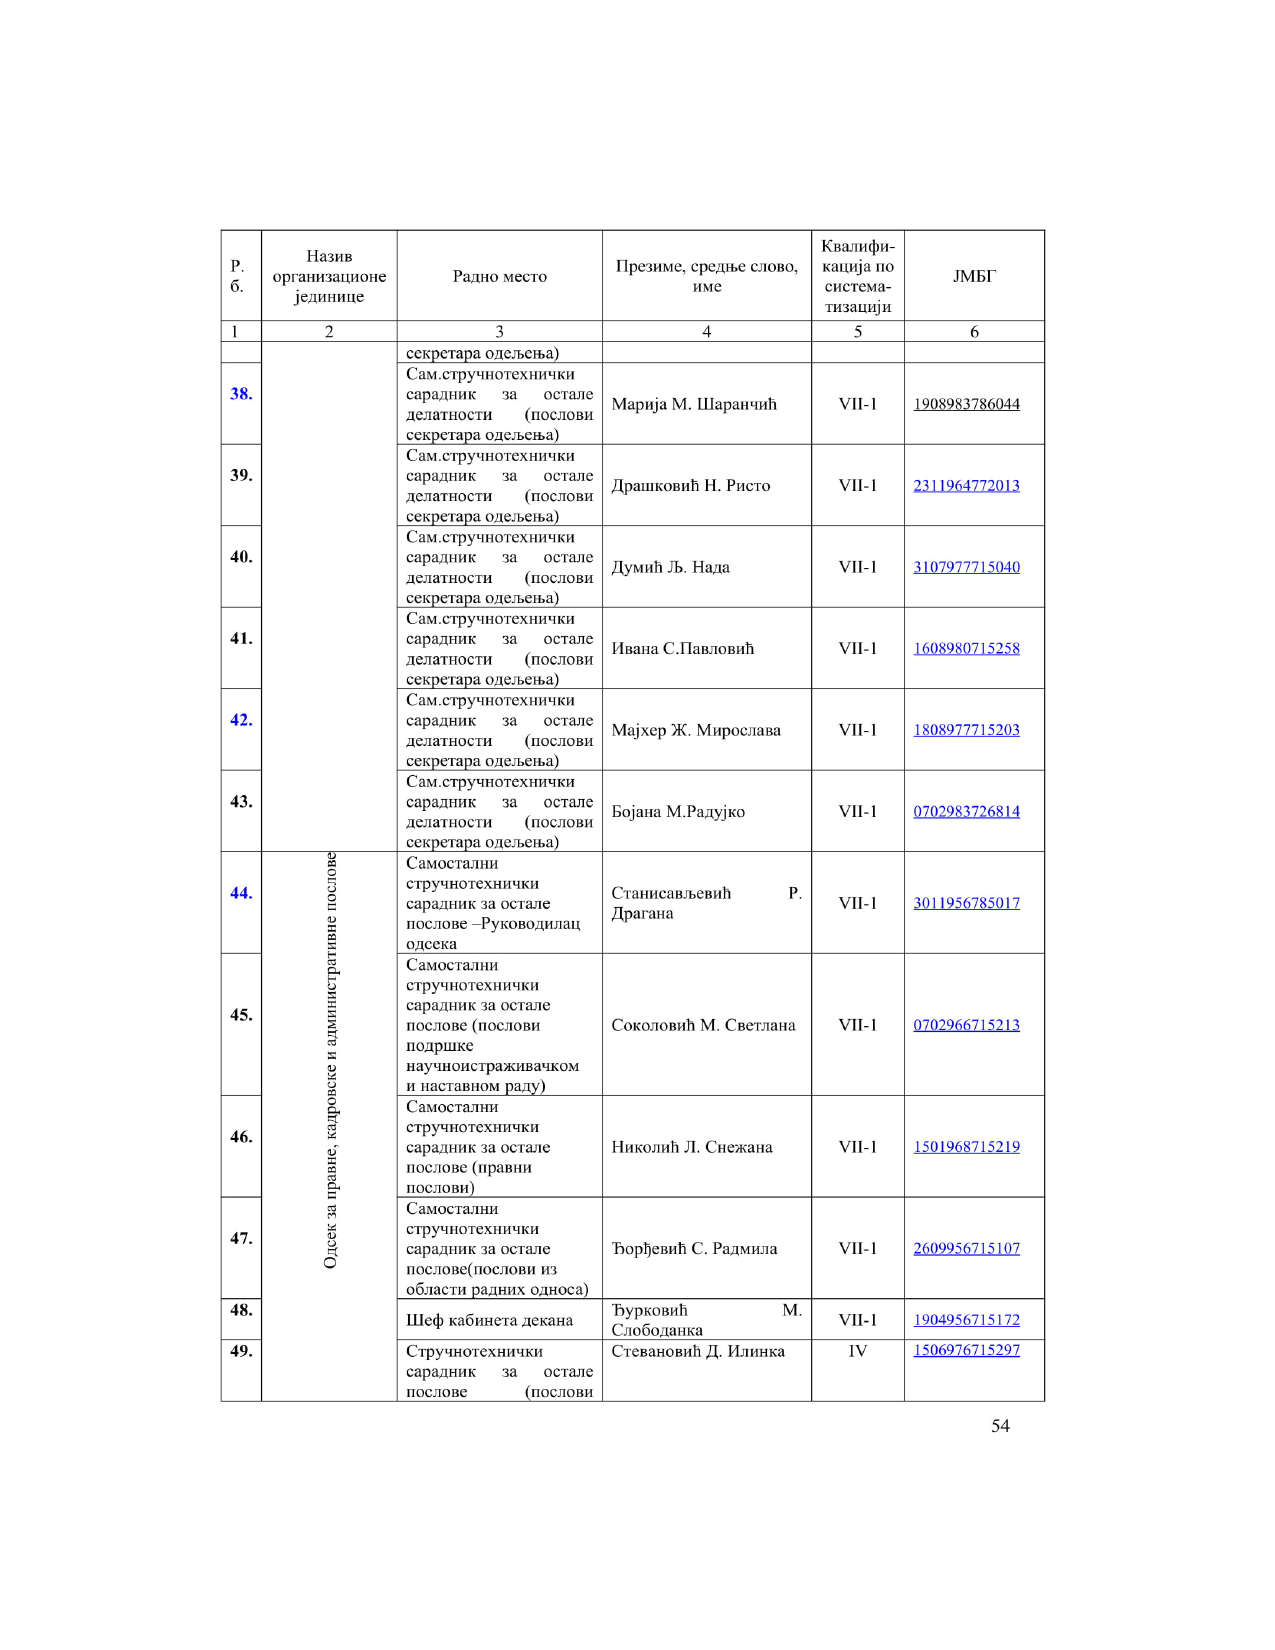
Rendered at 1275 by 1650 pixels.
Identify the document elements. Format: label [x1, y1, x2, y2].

picture [150, 150, 1125, 1492]
